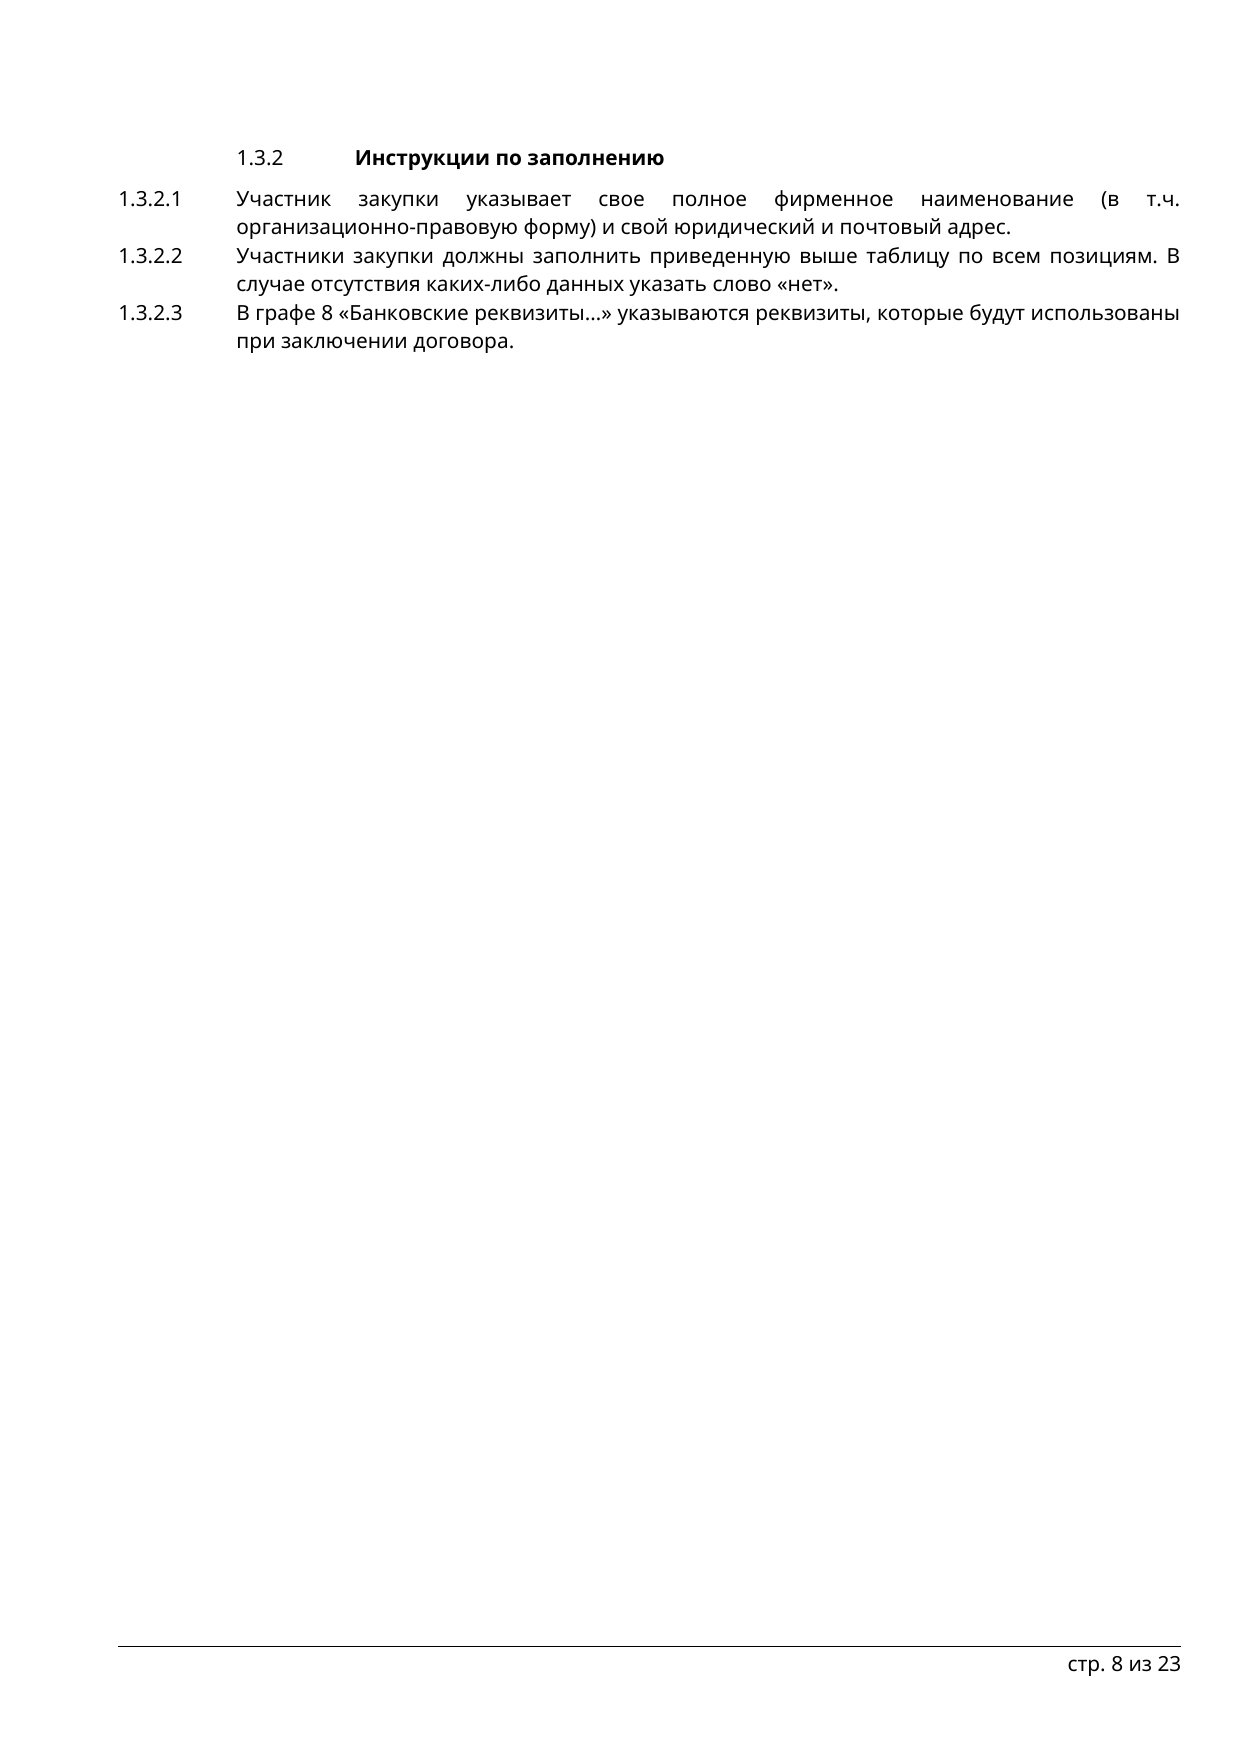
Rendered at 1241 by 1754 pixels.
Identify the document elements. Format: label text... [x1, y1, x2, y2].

list Участник закупки указывает свое полное фирменное наименование (в т.ч. организационно-правовую форму) и свой юридический и почтовый адрес. [118, 184, 1181, 241]
list Участники закупки должны заполнить приведенную выше таблицу по всем позициям. В случае отсутствия каких-либо данных указать слово «нет». [118, 241, 1181, 298]
list В графе 8 «Банковские реквизиты…» указываются реквизиты, которые будут использованы при заключении договора. [118, 298, 1181, 355]
text Инструкции по заполнению [236, 143, 1181, 172]
